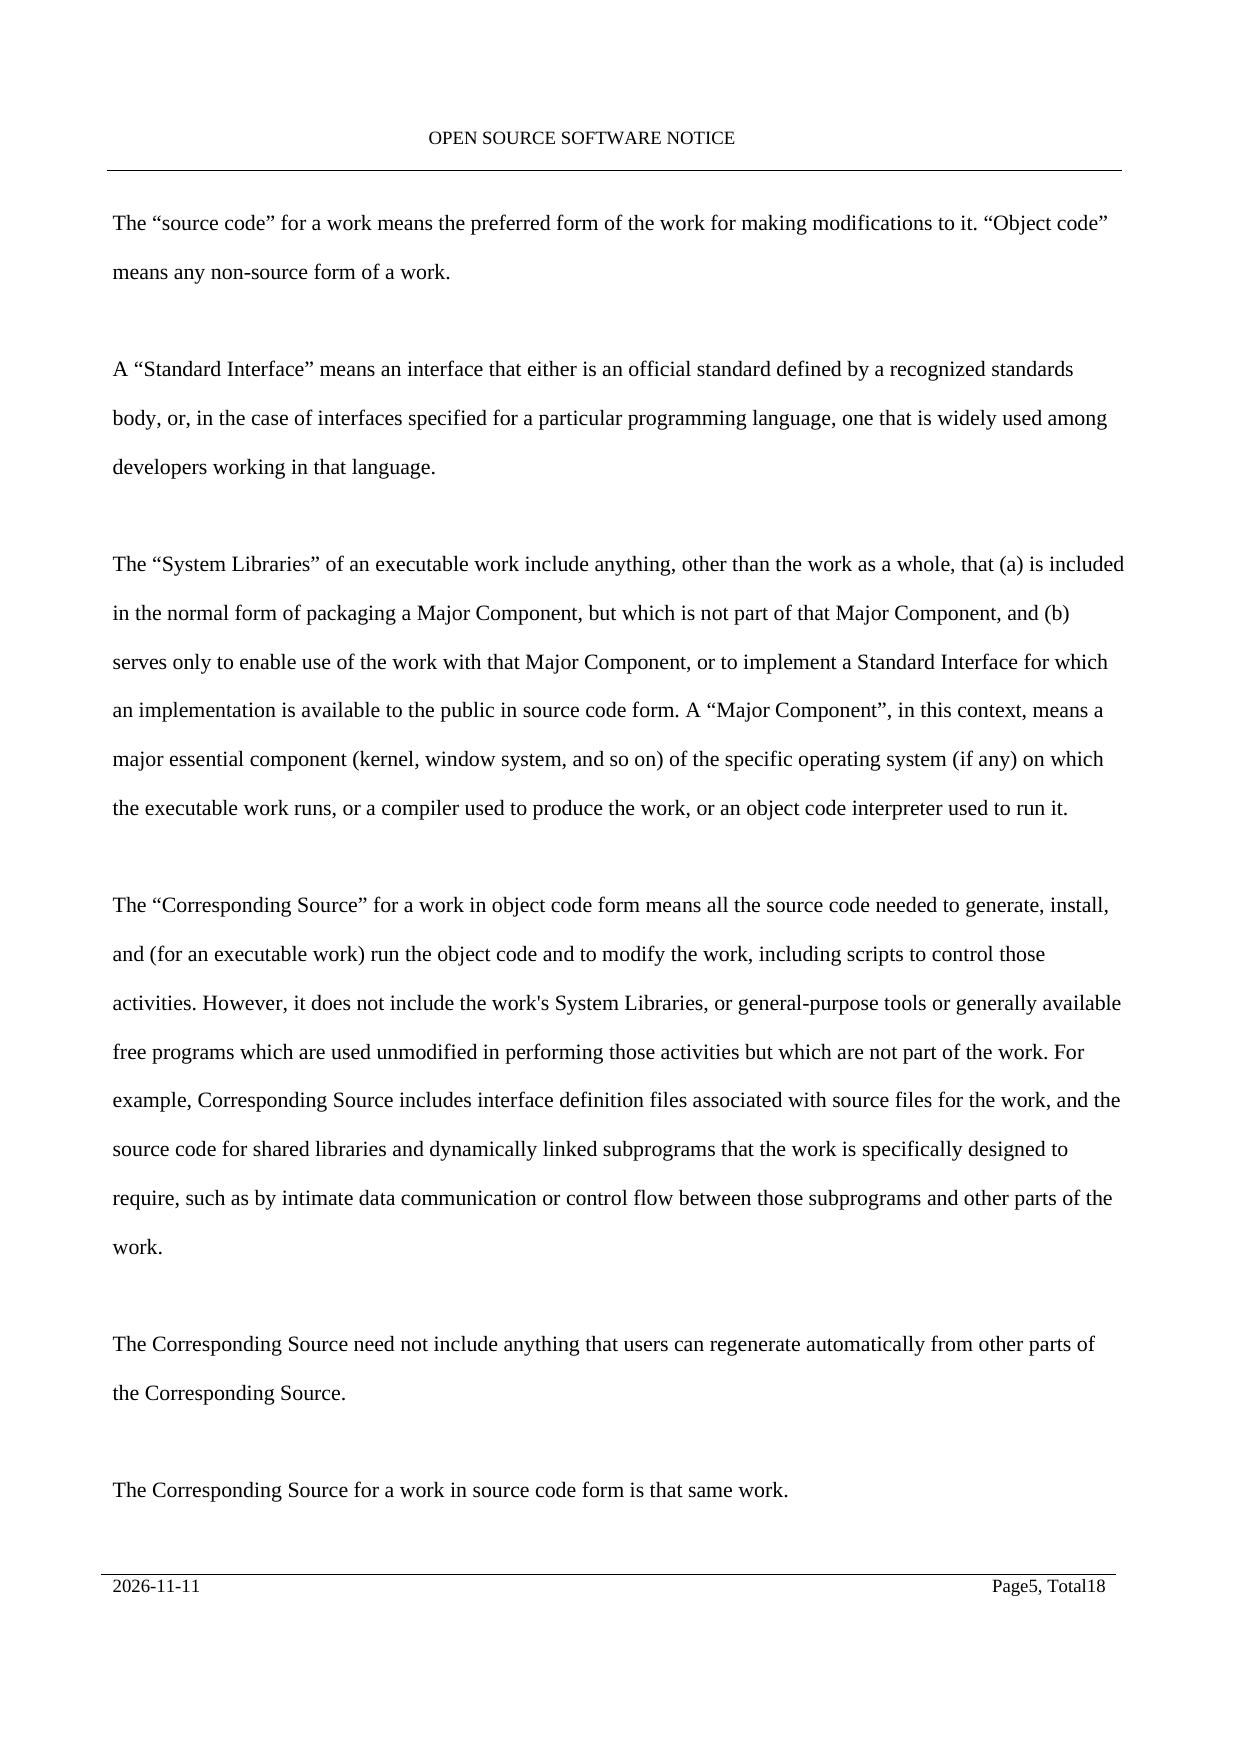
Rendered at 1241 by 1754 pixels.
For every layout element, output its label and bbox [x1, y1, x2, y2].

text [112, 206, 1128, 1506]
